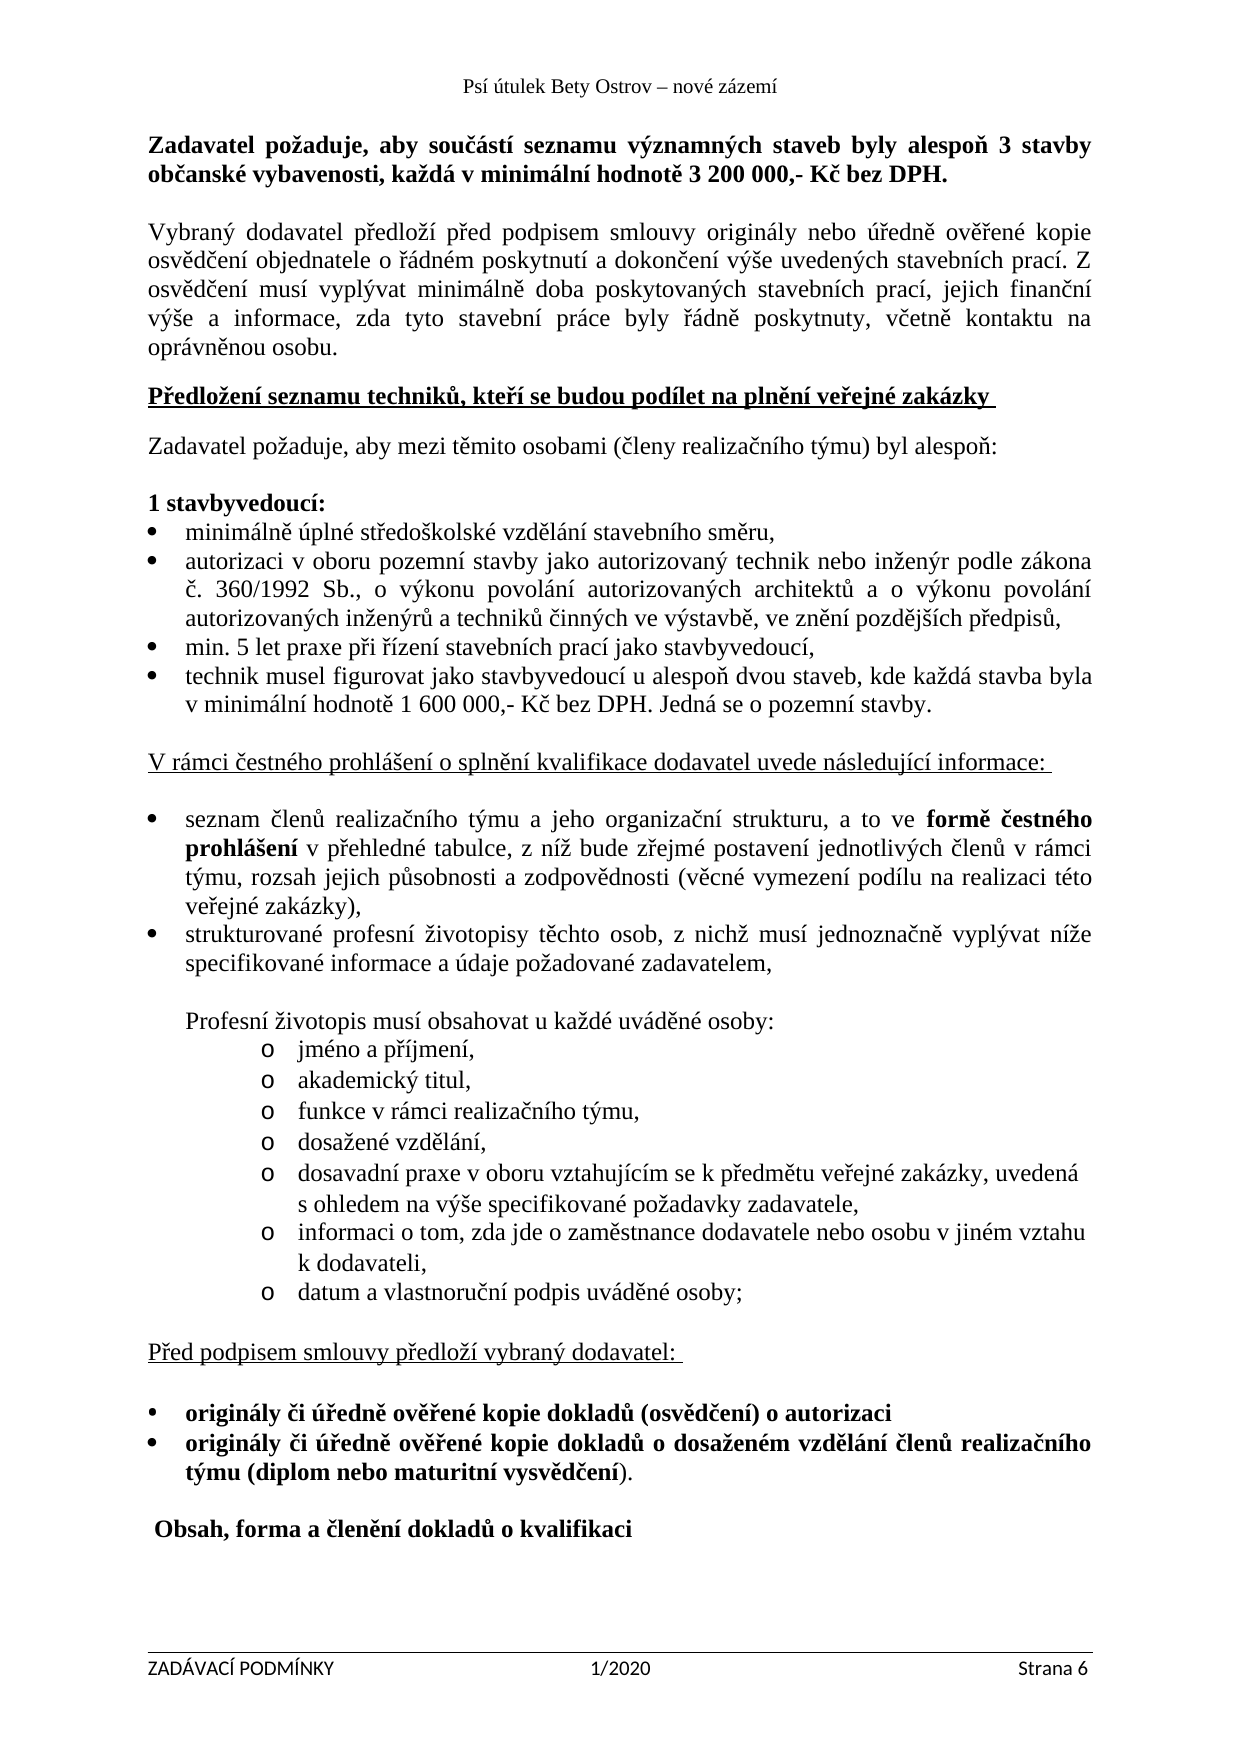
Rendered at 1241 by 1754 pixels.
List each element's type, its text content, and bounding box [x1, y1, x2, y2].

list dosavadní praxe v oboru vztahujícím se k předmětu veřejné zakázky, uvedená s ohledem na výše specifikované požadavky zadavatele, [260, 1158, 1093, 1217]
list jméno a příjmení, [260, 1034, 1093, 1065]
list strukturované profesní životopisy těchto osob, z nichž musí jednoznačně vyplývat níže specifikované informace a údaje požadované zadavatelem, [148, 919, 1093, 977]
text Obsah, forma a členění dokladů o kvalifikaci [148, 1514, 1093, 1543]
list datum a vlastnoruční podpis uváděné osoby; [260, 1277, 1093, 1308]
list seznam členů realizačního týmu a jeho organizační strukturu, a to ve formě čestného prohlášení v přehledné tabulce, z níž bude zřejmé postavení jednotlivých členů v rámci týmu, rozsah jejich působnosti a zodpovědnosti (věcné vymezení podílu na realizaci této veřejné zakázky), [148, 804, 1093, 919]
text 1 stavbyvedoucí: [148, 488, 1093, 517]
list originály či úředně ověřené kopie dokladů o dosaženém vzdělání členů realizačního týmu (diplom nebo maturitní vysvědčení). [148, 1428, 1093, 1486]
list originály či úředně ověřené kopie dokladů (osvědčení) o autorizaci [148, 1394, 1093, 1428]
list dosažené vzdělání, [260, 1127, 1093, 1158]
text Profesní životopis musí obsahovat u každé uváděné osoby: [148, 1006, 1093, 1034]
text Předložení seznamu techniků, kteří se budou podílet na plnění veřejné zakázky [148, 381, 1093, 410]
text Zadavatel požaduje, aby mezi těmito osobami (členy realizačního týmu) byl alespoň: [148, 431, 1093, 459]
text Vybraný dodavatel předloží před podpisem smlouvy originály nebo úředně ověřené kopie osvědčení objednatele o řádném poskytnutí a dokončení výše uvedených stavebních prací. Z osvědčení musí vyplývat minimálně doba poskytovaných stavebních prací, jejich finanční výše a informace, zda tyto stavební práce byly řádně poskytnuty, včetně kontaktu na oprávněnou osobu. [148, 217, 1093, 360]
list min. 5 let praxe při řízení stavebních prací jako stavbyvedoucí, [148, 632, 1093, 661]
text V rámci čestného prohlášení o splnění kvalifikace dodavatel uvede následující informace: [148, 747, 1093, 776]
list akademický titul, [260, 1065, 1093, 1096]
text Před podpisem smlouvy předloží vybraný dodavatel: [148, 1337, 1093, 1365]
list autorizaci v oboru pozemní stavby jako autorizovaný technik nebo inženýr podle zákona č. 360/1992 Sb., o výkonu povolání autorizovaných architektů a o výkonu povolání autorizovaných inženýrů a techniků činných ve výstavbě, ve znění pozdějších předpisů, [148, 546, 1093, 632]
list minimálně úplné středoškolské vzdělání stavebního směru, [148, 517, 1093, 546]
list funkce v rámci realizačního týmu, [260, 1096, 1093, 1127]
list informaci o tom, zda jde o zaměstnance dodavatele nebo osobu v jiném vztahu k dodavateli, [260, 1217, 1093, 1277]
list technik musel figurovat jako stavbyvedoucí u alespoň dvou staveb, kde každá stavba byla v minimální hodnotě 1 600 000,- Kč bez DPH. Jedná se o pozemní stavby. [148, 661, 1093, 718]
text Zadavatel požaduje, aby součástí seznamu významných staveb byly alespoň 3 stavby občanské vybavenosti, každá v minimální hodnotě 3 200 000,- Kč bez DPH. [148, 130, 1093, 188]
